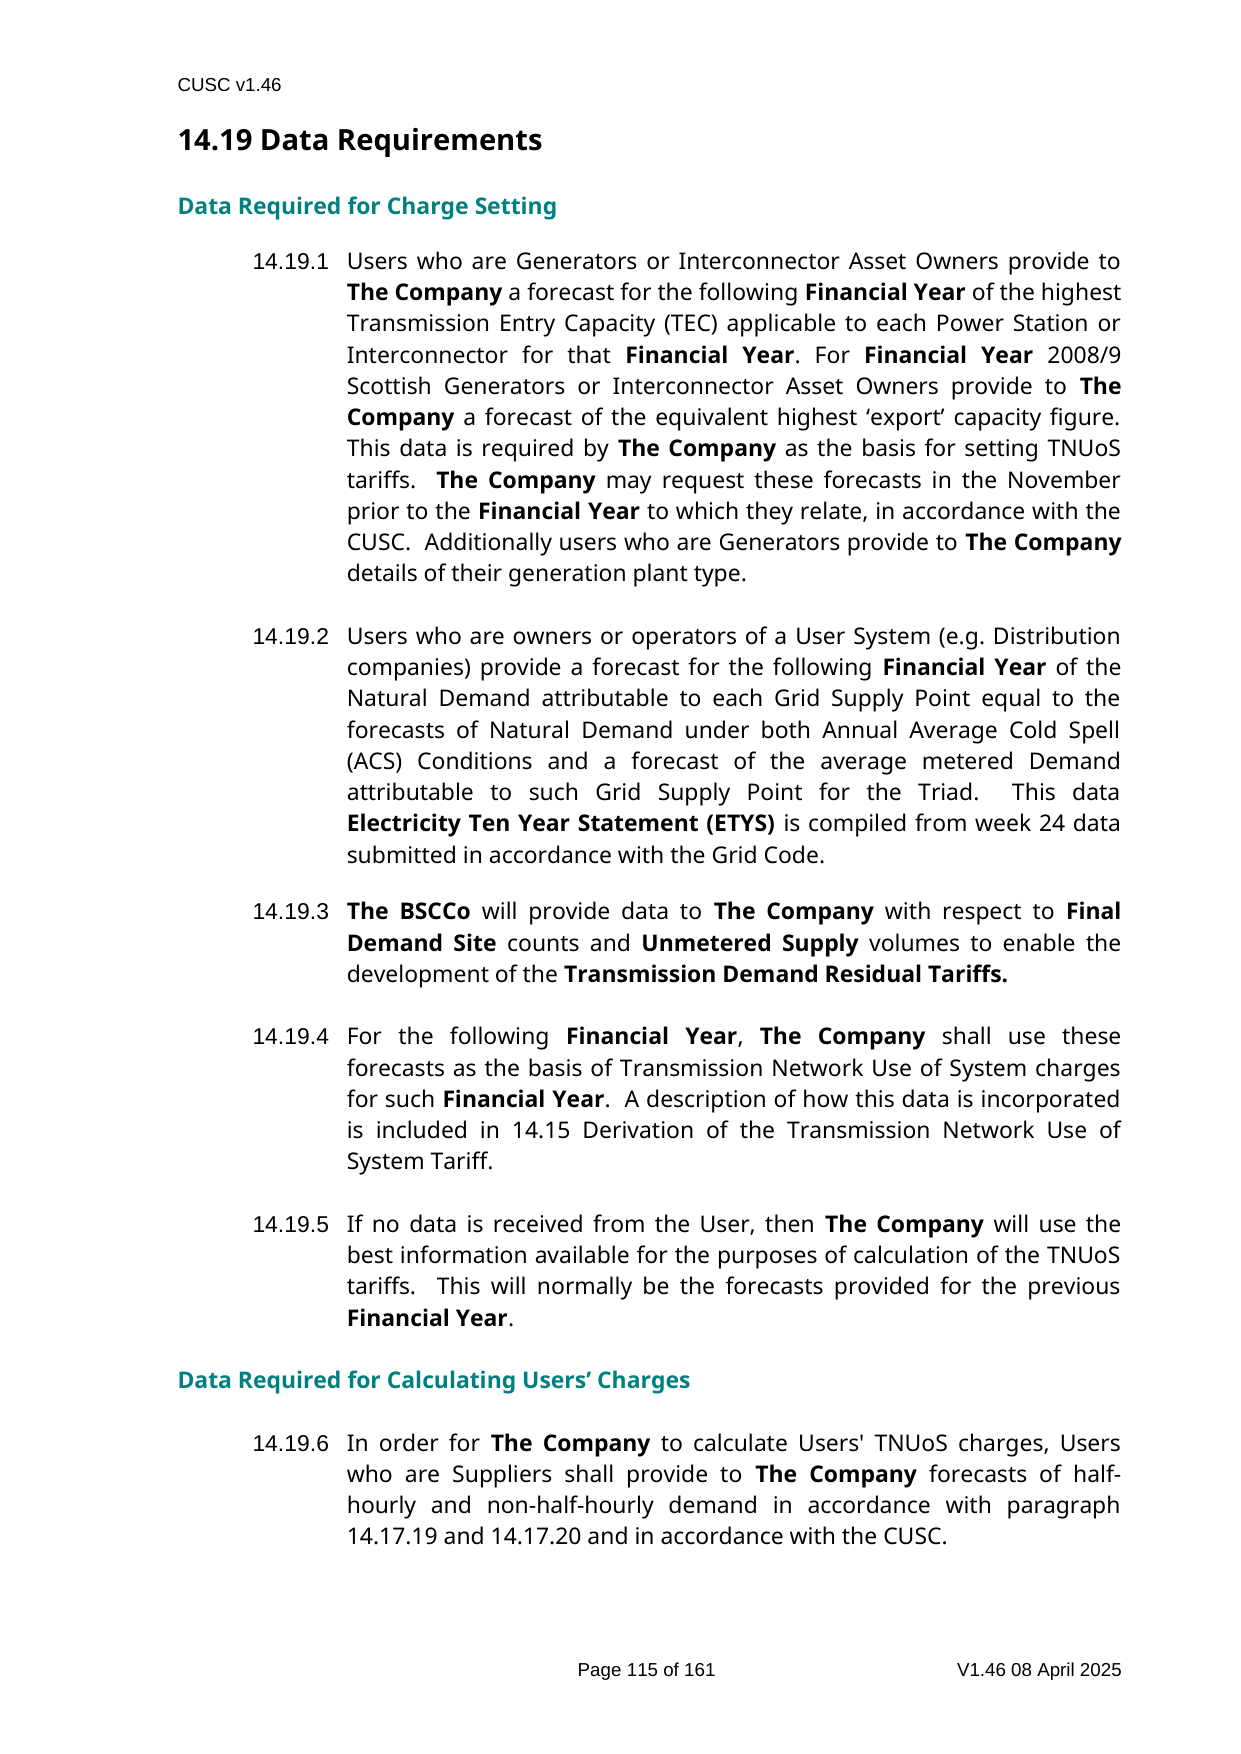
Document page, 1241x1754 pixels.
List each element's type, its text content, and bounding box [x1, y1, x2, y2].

list For the following Financial Year, The Company shall use these forecasts as the basis of Transmission Network Use of System charges for such Financial Year. A description of how this data is incorporated is included in 14.15 Derivation of the Transmission Network Use of System Tariff. [252, 1020, 1121, 1177]
subtitle 14.19 Data Requirements [177, 119, 1121, 158]
subtitle Data Required for Calculating Users’ Charges [177, 1364, 1121, 1395]
list In order for The Company to calculate Users' TNUoS charges, Users who are Suppliers shall provide to The Company forecasts of half-hourly and non-half-hourly demand in accordance with paragraph 14.17.19 and 14.17.20 and in accordance with the CUSC. [252, 1427, 1121, 1552]
list If no data is received from the User, then The Company will use the best information available for the purposes of calculation of the TNUoS tariffs. This will normally be the forecasts provided for the previous Financial Year. [252, 1208, 1121, 1333]
list The BSCCo will provide data to The Company with respect to Final Demand Site counts and Unmetered Supply volumes to enable the development of the Transmission Demand Residual Tariffs. [252, 895, 1121, 989]
list Users who are owners or operators of a User System (e.g. Distribution companies) provide a forecast for the following Financial Year of the Natural Demand attributable to each Grid Supply Point equal to the forecasts of Natural Demand under both Annual Average Cold Spell (ACS) Conditions and a forecast of the average metered Demand attributable to such Grid Supply Point for the Triad. This data Electricity Ten Year Statement (ETYS) is compiled from week 24 data submitted in accordance with the Grid Code. [252, 620, 1121, 870]
subtitle Data Required for Charge Setting [177, 190, 1121, 221]
list Users who are Generators or Interconnector Asset Owners provide to The Company a forecast for the following Financial Year of the highest Transmission Entry Capacity (TEC) applicable to each Power Station or Interconnector for that Financial Year. For Financial Year 2008/9 Scottish Generators or Interconnector Asset Owners provide to The Company a forecast of the equivalent highest ‘export’ capacity figure. This data is required by The Company as the basis for setting TNUoS tariffs. The Company may request these forecasts in the November prior to the Financial Year to which they relate, in accordance with the CUSC. Additionally users who are Generators provide to The Company details of their generation plant type. [252, 245, 1121, 589]
